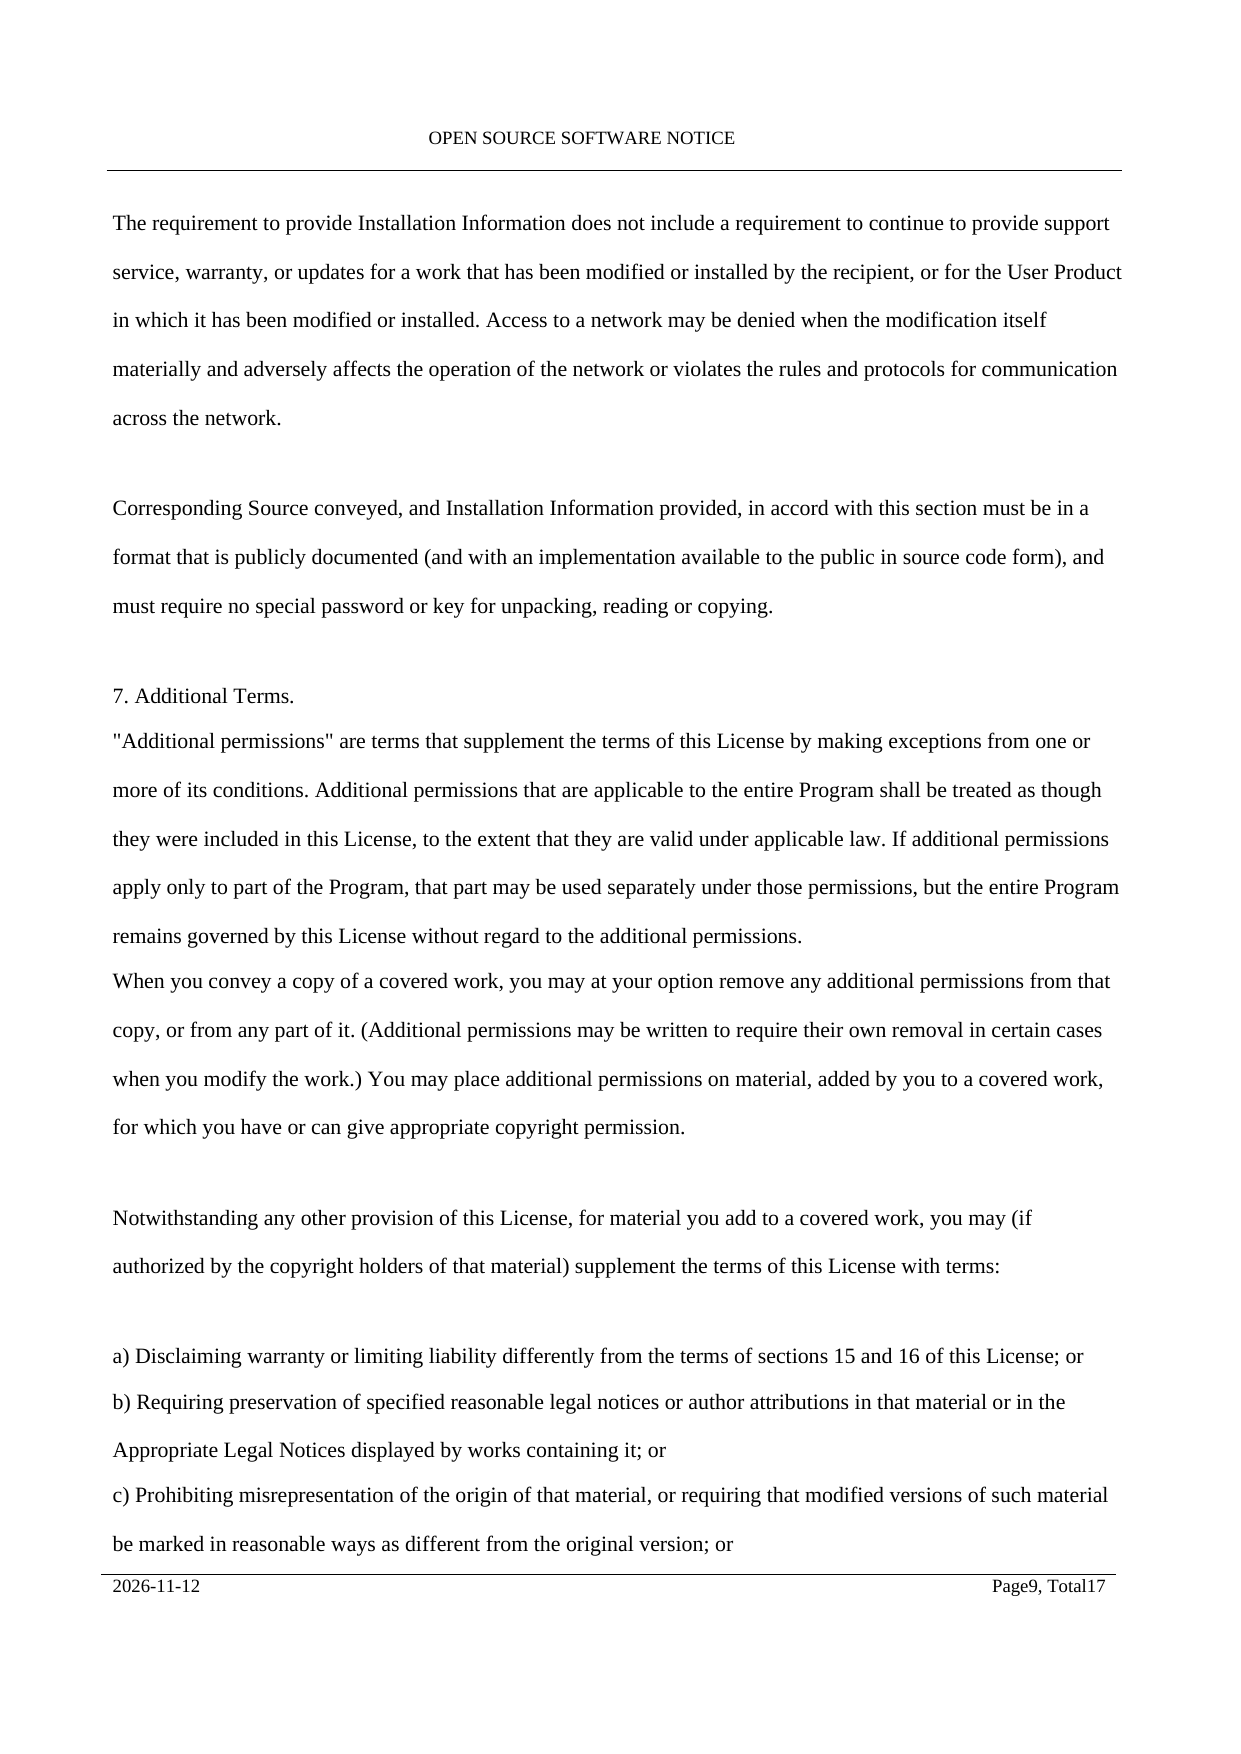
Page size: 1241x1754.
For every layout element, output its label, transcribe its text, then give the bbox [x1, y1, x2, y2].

text Notwithstanding any other provision of this License, for material you add to a covered work, you may (if authorized by the copyright holders of that material) supplement the terms of this License with terms: [112, 1201, 1128, 1282]
text b) Requiring preservation of specified reasonable legal notices or author attributions in that material or in the Appropriate Legal Notices displayed by works containing it; or [112, 1385, 1128, 1466]
text The requirement to provide Installation Information does not include a requirement to continue to provide support service, warranty, or updates for a work that has been modified or installed by the recipient, or for the User Product in which it has been modified or installed. Access to a network may be denied when the modification itself materially and adversely affects the operation of the network or violates the rules and protocols for communication across the network. [112, 206, 1128, 434]
text a) Disclaiming warranty or limiting liability differently from the terms of sections 15 and 16 of this License; or [112, 1340, 1128, 1372]
text When you convey a copy of a covered work, you may at your option remove any additional permissions from that copy, or from any part of it. (Additional permissions may be written to require their own removal in certain cases when you modify the work.) You may place additional permissions on material, added by you to a covered work, for which you have or can give appropriate copyright permission. [112, 964, 1128, 1143]
text "Additional permissions" are terms that supplement the terms of this License by making exceptions from one or more of its conditions. Additional permissions that are applicable to the entire Program shall be treated as though they were included in this License, to the extent that they are valid under applicable law. If additional permissions apply only to part of the Program, that part may be used separately under those permissions, but the entire Program remains governed by this License without regard to the additional permissions. [112, 724, 1128, 952]
text c) Prohibiting misrepresentation of the origin of that material, or requiring that modified versions of such material be marked in reasonable ways as different from the original version; or [112, 1479, 1128, 1560]
text Corresponding Source conveyed, and Installation Information provided, in accord with this section must be in a format that is publicly documented (and with an implementation available to the public in source code form), and must require no special password or key for unpacking, reading or copying. [112, 492, 1128, 622]
text 7. Additional Terms. [112, 679, 1128, 712]
